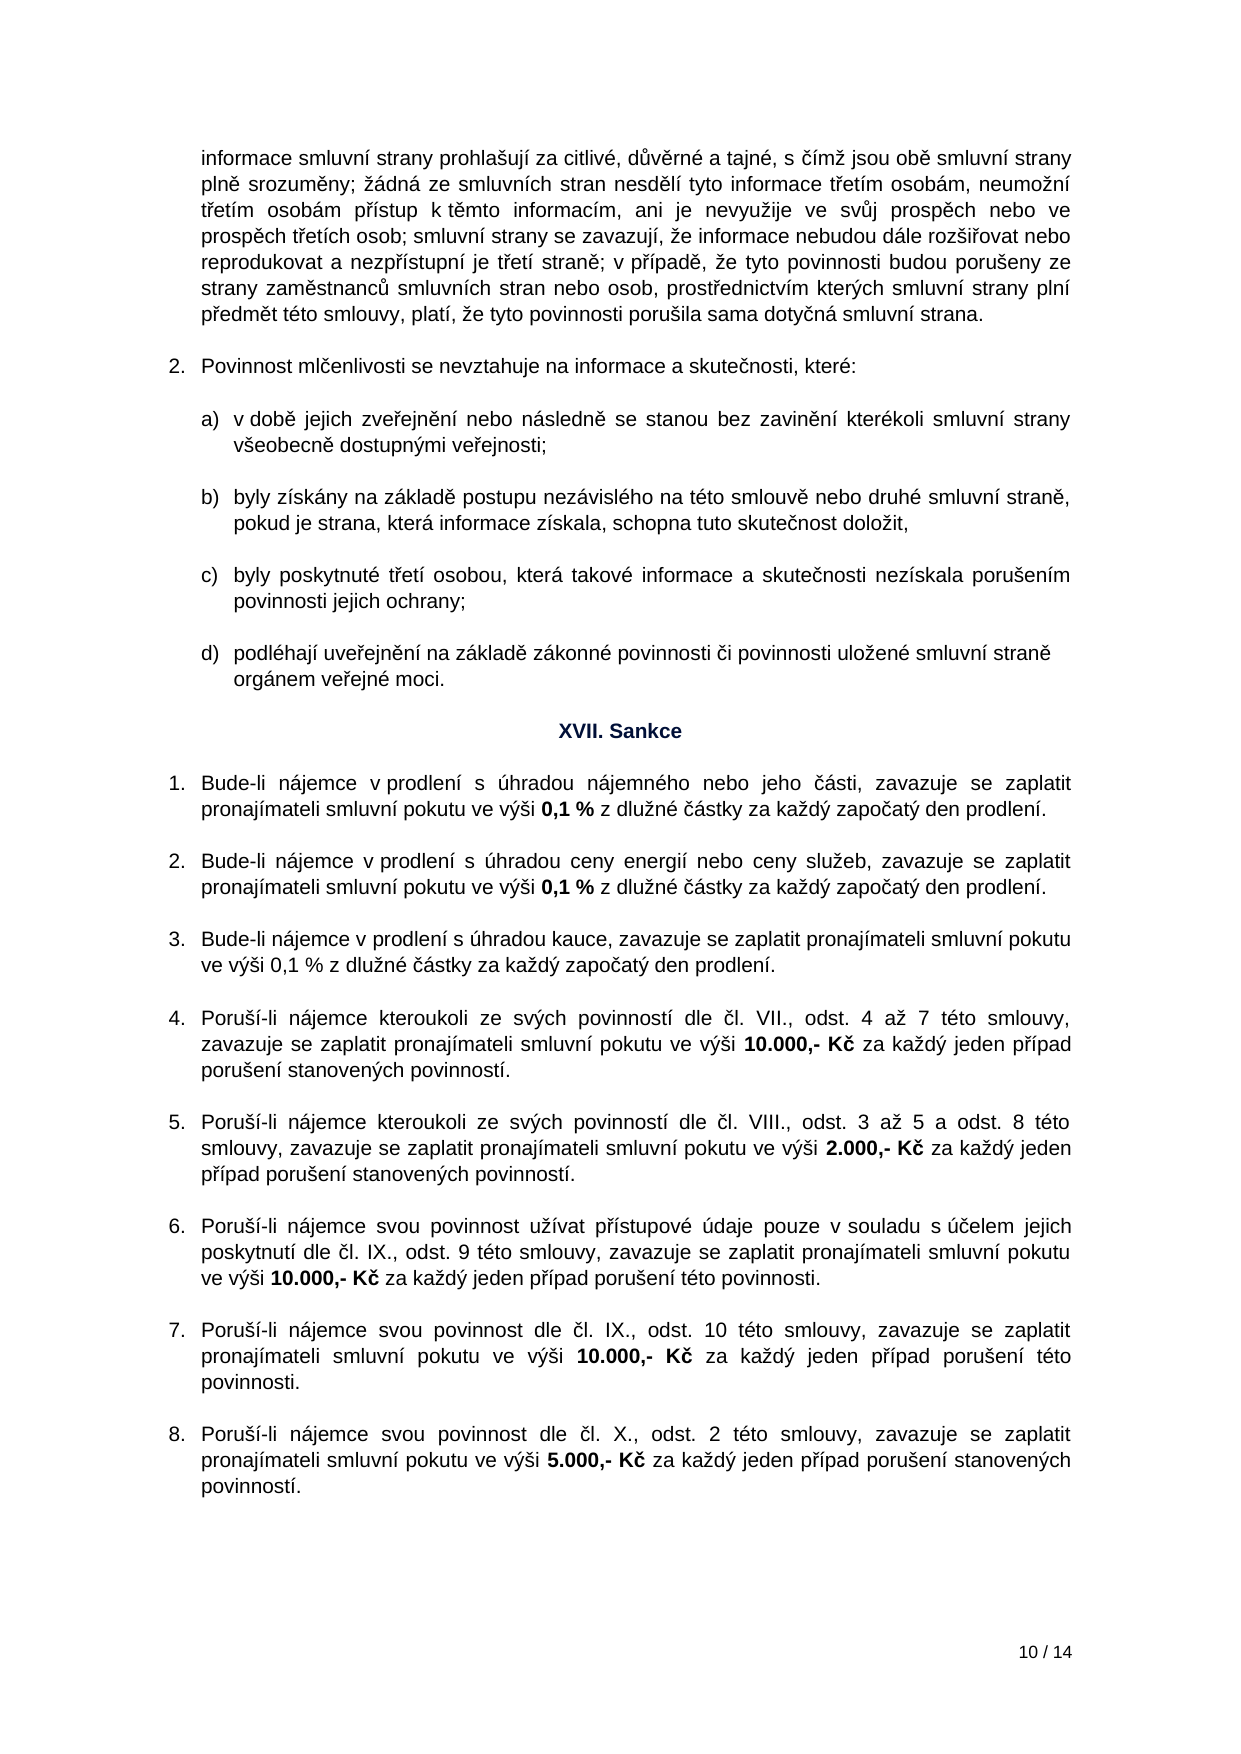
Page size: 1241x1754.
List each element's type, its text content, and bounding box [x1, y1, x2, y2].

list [168, 145, 1072, 327]
subtitle Sankce [168, 718, 1072, 744]
list Bude-li nájemce v prodlení s úhradou kauce, zavazuje se zaplatit pronajímateli smluvní pokutu ve výši 0,1 % z dlužné částky za každý započatý den prodlení. [168, 926, 1072, 978]
list Poruší-li nájemce svou povinnost dle čl. X., odst. 2 této smlouvy, zavazuje se zaplatit pronajímateli smluvní pokutu ve výši 5.000,- Kč za každý jeden případ porušení stanovených povinností. [168, 1421, 1072, 1499]
list Poruší-li nájemce kteroukoli ze svých povinností dle čl. VII., odst. 4 až 7 této smlouvy, zavazuje se zaplatit pronajímateli smluvní pokutu ve výši 10.000,- Kč za každý jeden případ porušení stanovených povinností. [168, 1004, 1072, 1082]
list Bude-li nájemce v prodlení s úhradou ceny energií nebo ceny služeb, zavazuje se zaplatit pronajímateli smluvní pokutu ve výši 0,1 % z dlužné částky za každý započatý den prodlení. [168, 848, 1072, 900]
list Poruší-li nájemce svou povinnost dle čl. IX., odst. 10 této smlouvy, zavazuje se zaplatit pronajímateli smluvní pokutu ve výši 10.000,- Kč za každý jeden případ porušení této povinnosti. [168, 1317, 1072, 1395]
list Bude-li nájemce v prodlení s úhradou nájemného nebo jeho části, zavazuje se zaplatit pronajímateli smluvní pokutu ve výši 0,1 % z dlužné částky za každý započatý den prodlení. [168, 770, 1072, 822]
list byly získány na základě postupu nezávislého na této smlouvě nebo druhé smluvní straně, pokud je strana, která informace získala, schopna tuto skutečnost doložit, [201, 483, 1072, 535]
list byly poskytnuté třetí osobou, která takové informace a skutečnosti nezískala porušením povinnosti jejich ochrany; [201, 561, 1072, 613]
list v době jejich zveřejnění nebo následně se stanou bez zavinění kterékoli smluvní strany všeobecně dostupnými veřejnosti; [201, 405, 1072, 457]
list Poruší-li nájemce svou povinnost užívat přístupové údaje pouze v souladu s účelem jejich poskytnutí dle čl. IX., odst. 9 této smlouvy, zavazuje se zaplatit pronajímateli smluvní pokutu ve výši 10.000,- Kč za každý jeden případ porušení této povinnosti. [168, 1212, 1072, 1291]
list Povinnost mlčenlivosti se nevztahuje na informace a skutečnosti, které: [168, 353, 1072, 379]
list podléhají uveřejnění na základě zákonné povinnosti či povinnosti uložené smluvní straně orgánem veřejné moci. [201, 639, 1072, 692]
list Poruší-li nájemce kteroukoli ze svých povinností dle čl. VIII., odst. 3 až 5 a odst. 8 této smlouvy, zavazuje se zaplatit pronajímateli smluvní pokutu ve výši 2.000,- Kč za každý jeden případ porušení stanovených povinností. [168, 1108, 1072, 1186]
